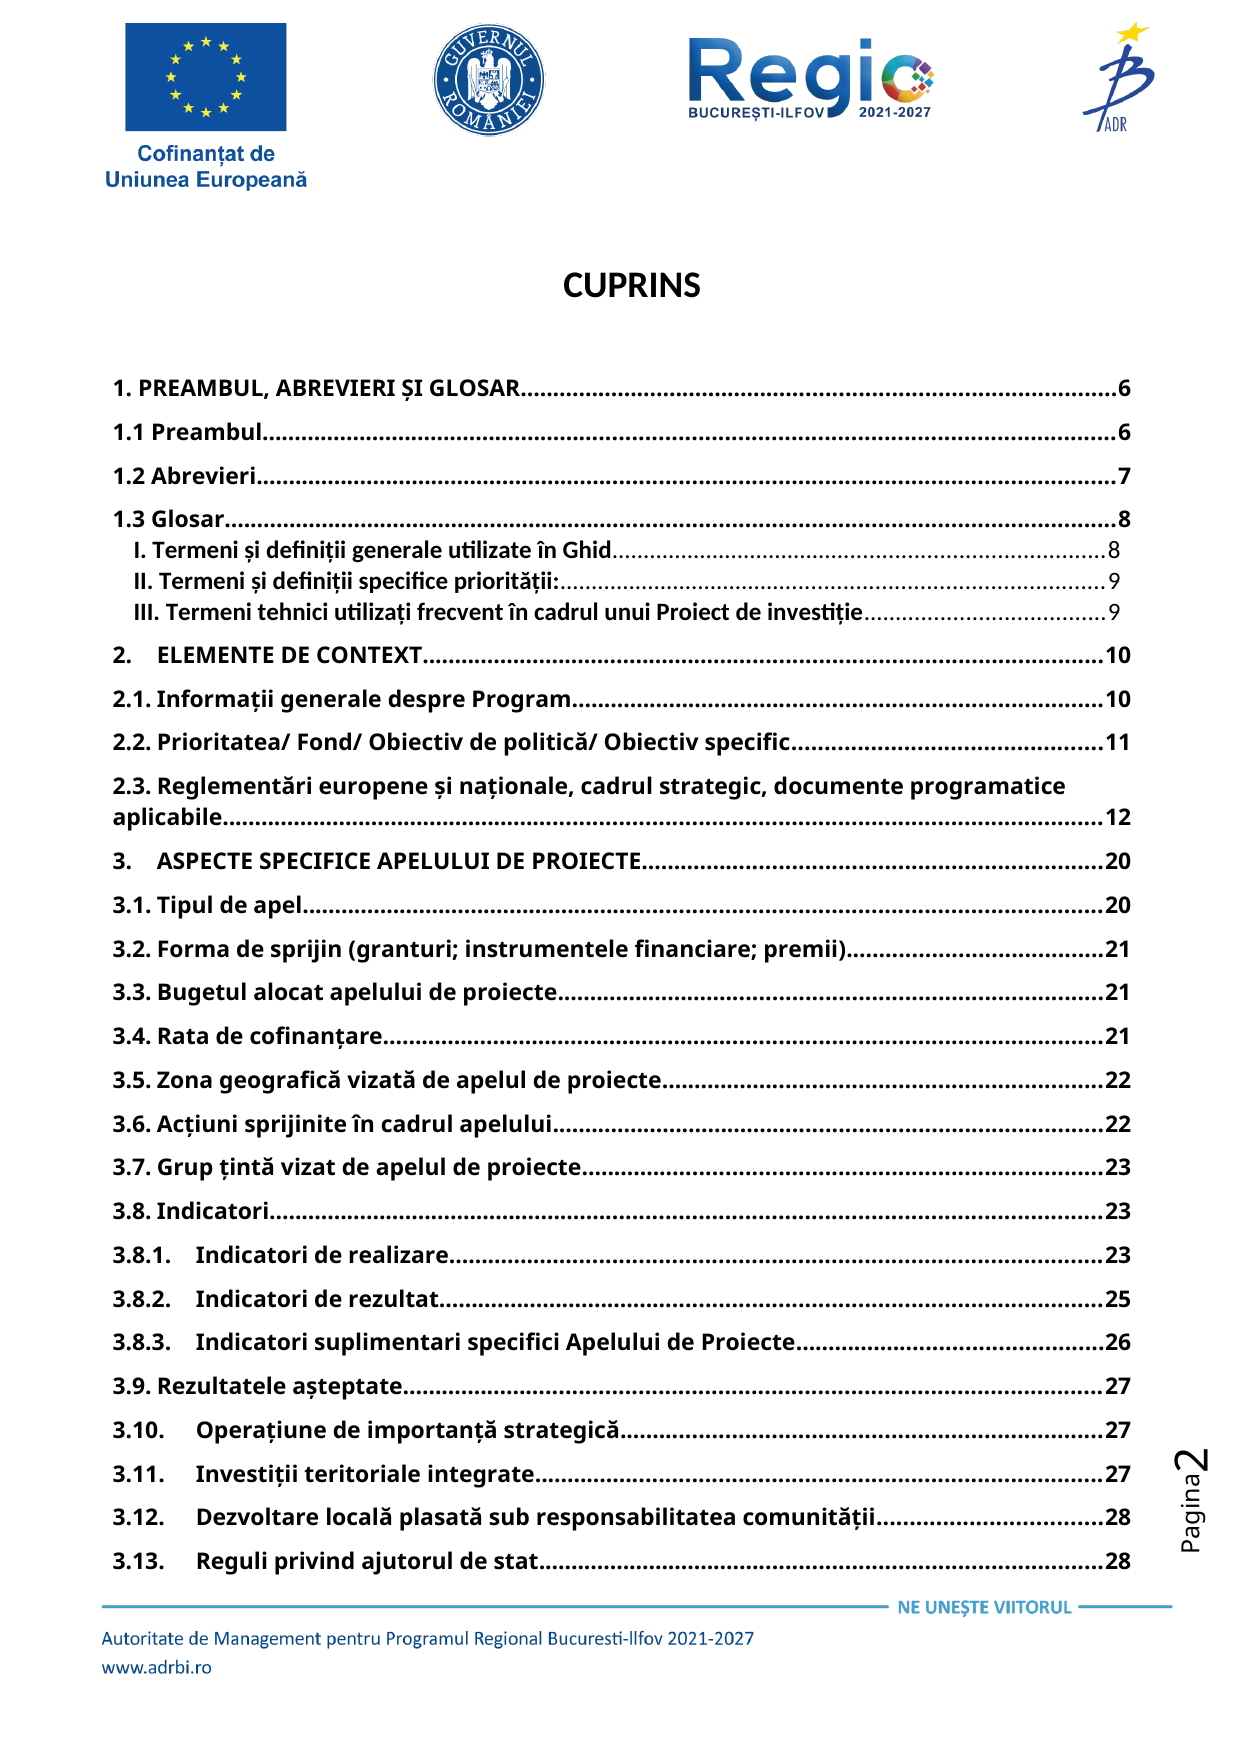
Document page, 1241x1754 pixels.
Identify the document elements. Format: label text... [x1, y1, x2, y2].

picture [101, 21, 1157, 191]
text CUPRINS [112, 261, 1152, 306]
picture [101, 1600, 1173, 1674]
